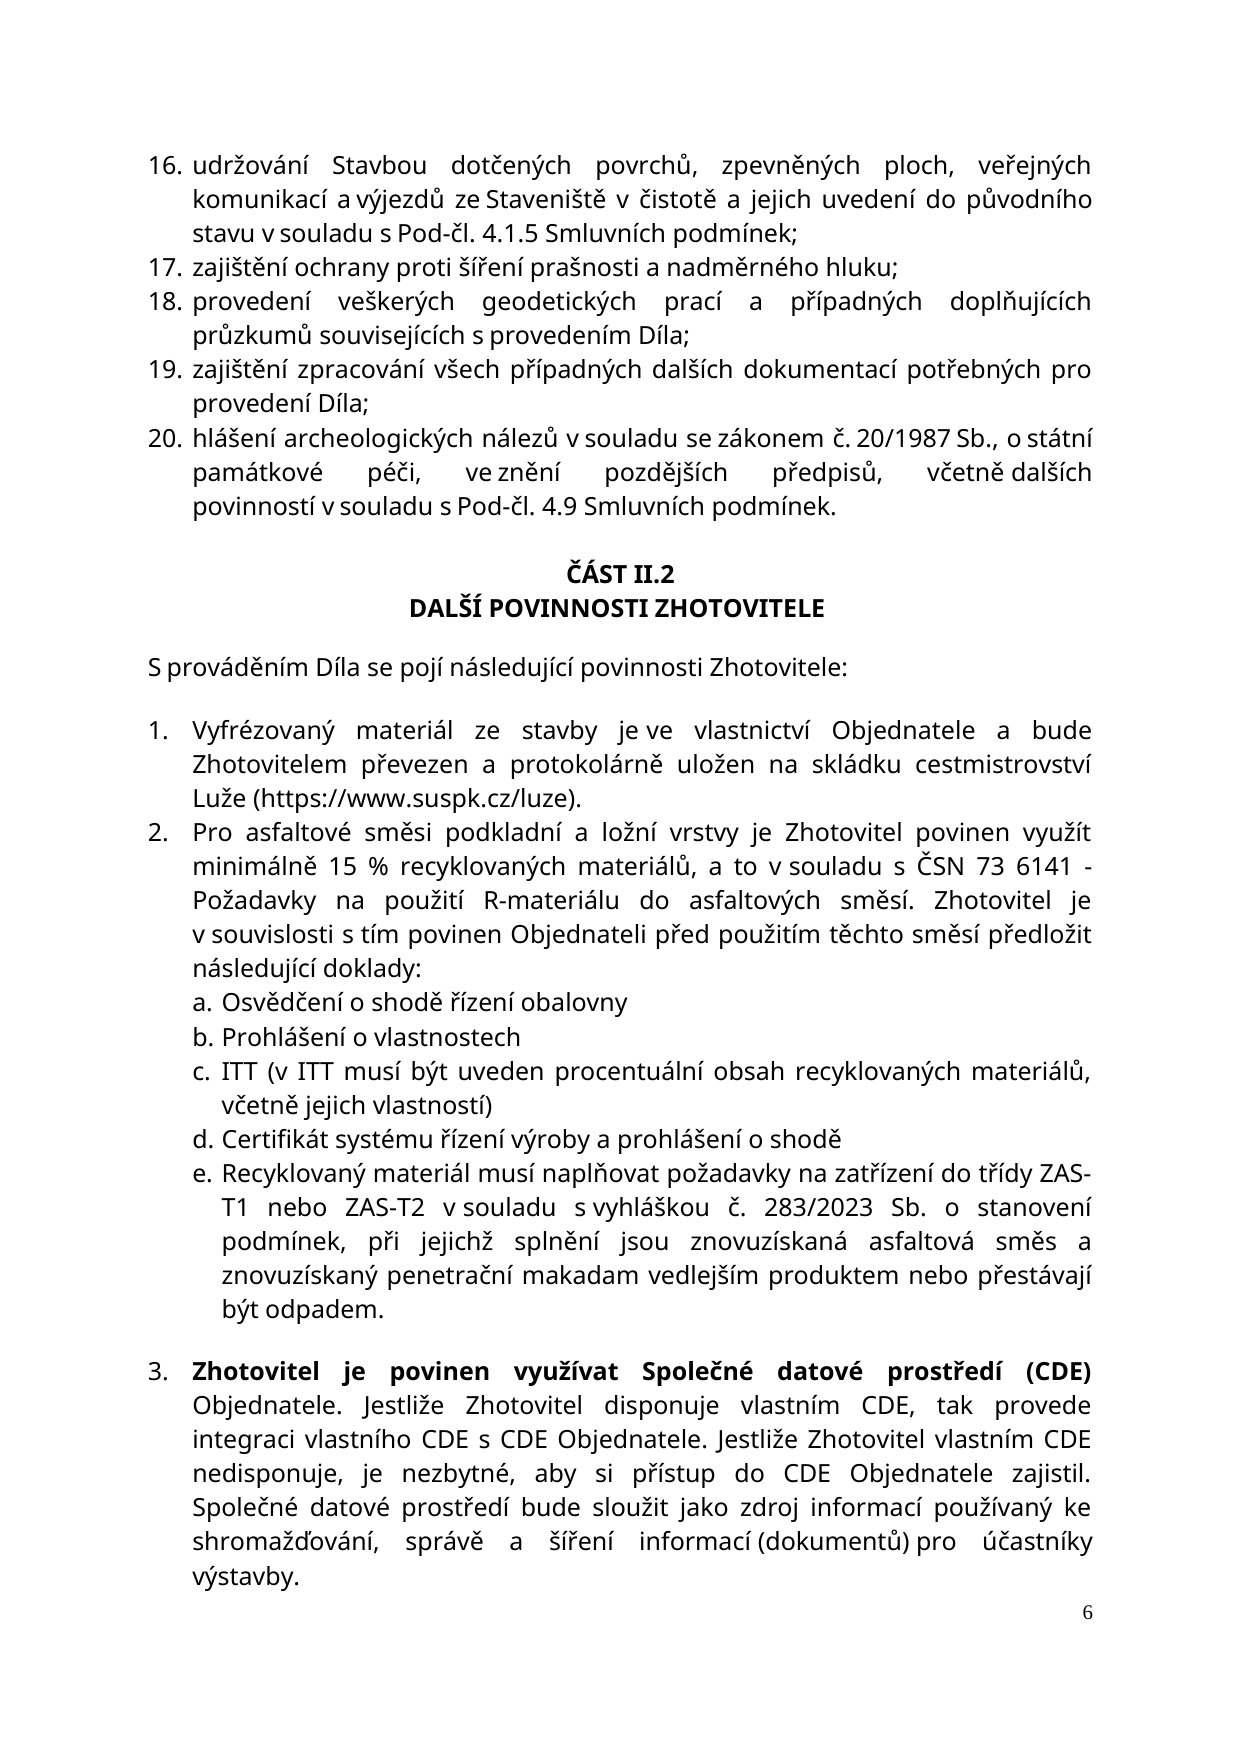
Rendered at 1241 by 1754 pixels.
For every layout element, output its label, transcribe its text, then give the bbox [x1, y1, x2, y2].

list provedení veškerých geodetických prací a případných doplňujících průzkumů souvisejících s provedením Díla; [148, 284, 1093, 352]
list Certifikát systému řízení výroby a prohlášení o shodě [192, 1121, 1093, 1155]
list Zhotovitel je povinen využívat Společné datové prostředí (CDE) Objednatele. Jestliže Zhotovitel disponuje vlastním CDE, tak provede integraci vlastního CDE s CDE Objednatele. Jestliže Zhotovitel vlastním CDE nedisponuje, je nezbytné, aby si přístup do CDE Objednatele zajistil. Společné datové prostředí bude sloužit jako zdroj informací používaný ke shromažďování, správě a šíření informací (dokumentů) pro účastníky výstavby. [148, 1354, 1093, 1592]
list Pro asfaltové směsi podkladní a ložní vrstvy je Zhotovitel povinen využít minimálně 15 % recyklovaných materiálů, a to v souladu s ČSN 73 6141 - Požadavky na použití R-materiálu do asfaltových směsí. Zhotovitel je v souvislosti s tím povinen Objednateli před použitím těchto směsí předložit následující doklady: [148, 815, 1093, 985]
list Recyklovaný materiál musí naplňovat požadavky na zatřízení do třídy ZAS-T1 nebo ZAS-T2 v souladu s vyhláškou č. 283/2023 Sb. o stanovení podmínek, při jejichž splnění jsou znovuzískaná asfaltová směs a znovuzískaný penetrační makadam vedlejším produktem nebo přestávají být odpadem. [192, 1155, 1093, 1326]
text ČÁST II.2 [148, 556, 1093, 591]
list Vyfrézovaný materiál ze stavby je ve vlastnictví Objednatele a bude Zhotovitelem převezen a protokolárně uložen na skládku cestmistrovství Luže (https://www.suspk.cz/luze). [148, 713, 1093, 815]
list zajištění ochrany proti šíření prašnosti a nadměrného hluku; [148, 250, 1093, 284]
list zajištění zpracování všech případných dalších dokumentací potřebných pro provedení Díla; [148, 352, 1093, 420]
list Osvědčení o shodě řízení obalovny [192, 985, 1093, 1019]
list ITT (v ITT musí být uveden procentuální obsah recyklovaných materiálů, včetně jejich vlastností) [192, 1053, 1093, 1121]
text DALŠÍ POVINNOSTI ZHOTOVITELE [148, 591, 1093, 624]
list hlášení archeologických nálezů v souladu se zákonem č. 20/1987 Sb., o státní památkové péči, ve znění pozdějších předpisů, včetně dalších povinností v souladu s Pod-čl. 4.9 Smluvních podmínek. [148, 420, 1093, 522]
list udržování Stavbou dotčených povrchů, zpevněných ploch, veřejných komunikací a výjezdů ze Staveniště v čistotě a jejich uvedení do původního stavu v souladu s Pod-čl. 4.1.5 Smluvních podmínek; [148, 148, 1093, 250]
text S prováděním Díla se pojí následující povinnosti Zhotovitele: [148, 650, 1093, 684]
list Prohlášení o vlastnostech [192, 1019, 1093, 1053]
